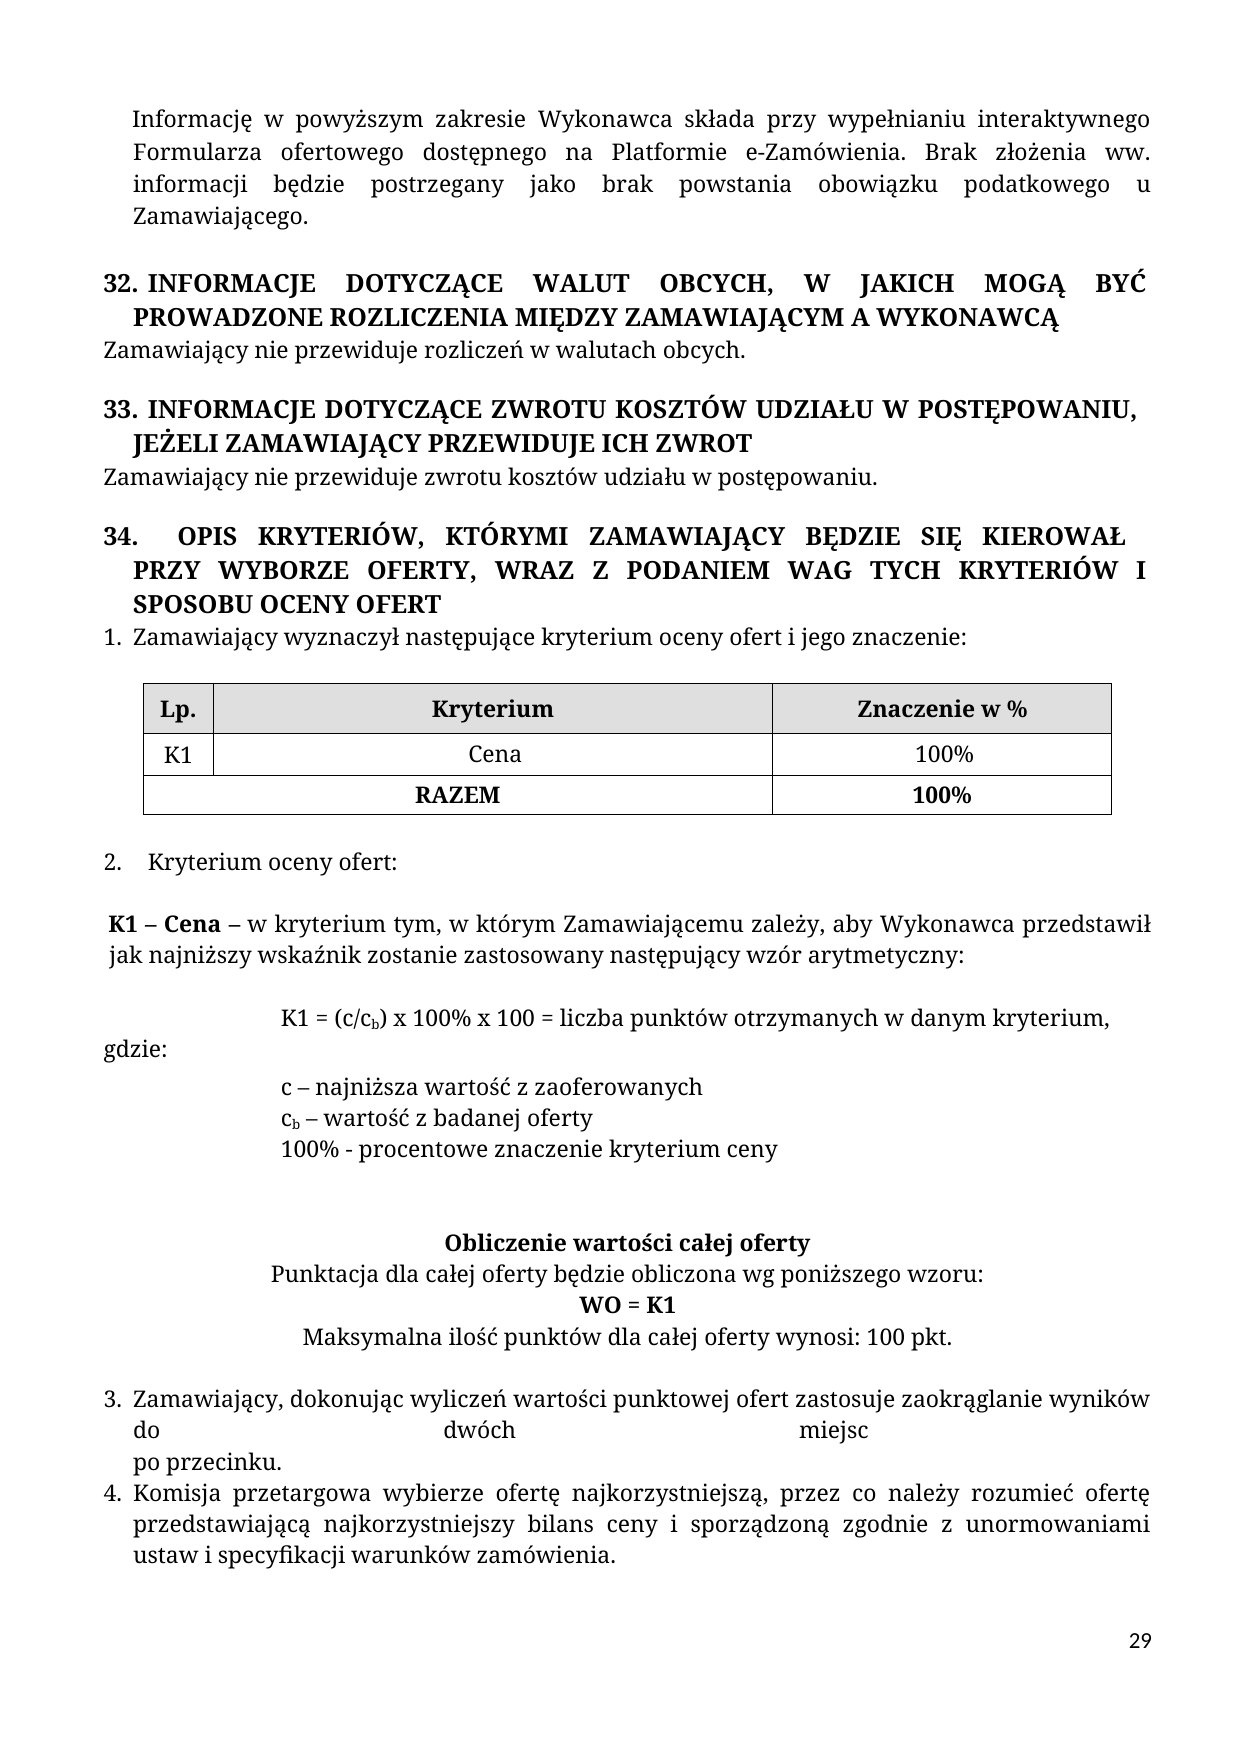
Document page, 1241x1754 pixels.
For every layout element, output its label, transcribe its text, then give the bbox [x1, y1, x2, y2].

table_cell RAZEM [144, 776, 772, 813]
list Zamawiający, dokonując wyliczeń wartości punktowej ofert zastosuje zaokrąglanie wyników do dwóch miejsc po przecinku. [103, 1383, 1152, 1477]
text Maksymalna ilość punktów dla całej oferty wynosi: 100 pkt. [103, 1321, 1152, 1352]
list Kryterium oceny ofert: [103, 846, 1152, 877]
text Obliczenie wartości całej oferty [103, 1227, 1152, 1258]
text K1 – Cena – w kryterium tym, w którym Zamawiającemu zależy, aby Wykonawca przedstawił jak najniższy wskaźnik zostanie zastosowany następujący wzór arytmetyczny: [108, 908, 1152, 971]
table_header Kryterium [214, 684, 772, 733]
table_header Znaczenie w % [773, 684, 1111, 733]
subtitle Zamawiający nie przewiduje zwrotu kosztów udziału w postępowaniu. [103, 461, 1147, 492]
text WO = K1 [103, 1289, 1152, 1321]
table_cell 100% [773, 776, 1111, 813]
text K1 = (c/cb) x 100% x 100 = liczba punktów otrzymanych w danym kryterium, gdzie: [103, 1002, 1152, 1064]
text Punktacja dla całej oferty będzie obliczona wg poniższego wzoru: [103, 1258, 1152, 1289]
subtitle Zamawiający nie przewiduje rozliczeń w walutach obcych. [103, 334, 1147, 366]
table_header Lp. [144, 684, 213, 733]
list Zamawiający wyznaczył następujące kryterium oceny ofert i jego znaczenie: [103, 621, 1152, 652]
text c – najniższa wartość z zaoferowanych [103, 1071, 1152, 1102]
list Informację w powyższym zakresie Wykonawca składa przy wypełnianiu interaktywnego Formularza ofertowego dostępnego na Platformie e-Zamówienia. Brak złożenia ww. informacji będzie postrzegany jako brak powstania obowiązku podatkowego u Zamawiającego. [132, 103, 1152, 231]
list OPIS KRYTERIÓW, KTÓRYMI ZAMAWIAJĄCY BĘDZIE SIĘ KIEROWAŁ PRZY WYBORZE OFERTY, WRAZ Z PODANIEM WAG TYCH KRYTERIÓW I SPOSOBU OCENY OFERT [103, 519, 1147, 621]
table_cell K1 [144, 734, 213, 774]
subtitle INFORMACJE DOTYCZĄCE ZWROTU KOSZTÓW UDZIAŁU W POSTĘPOWANIU, JEŻELI ZAMAWIAJĄCY PRZEWIDUJE ICH ZWROT [103, 392, 1147, 460]
text 100% - procentowe znaczenie kryterium ceny [103, 1133, 1152, 1164]
list Komisja przetargowa wybierze ofertę najkorzystniejszą, przez co należy rozumieć ofertę przedstawiającą najkorzystniejszy bilans ceny i sporządzoną zgodnie z unormowaniami ustaw i specyfikacji warunków zamówienia. [103, 1477, 1152, 1571]
subtitle INFORMACJE DOTYCZĄCE WALUT OBCYCH, W JAKICH MOGĄ BYĆ PROWADZONE ROZLICZENIA MIĘDZY ZAMAWIAJĄCYM A WYKONAWCĄ [103, 265, 1147, 333]
table_cell Cena [214, 734, 772, 774]
table_cell 100% [773, 734, 1111, 774]
text cb – wartość z badanej oferty [103, 1102, 1152, 1133]
